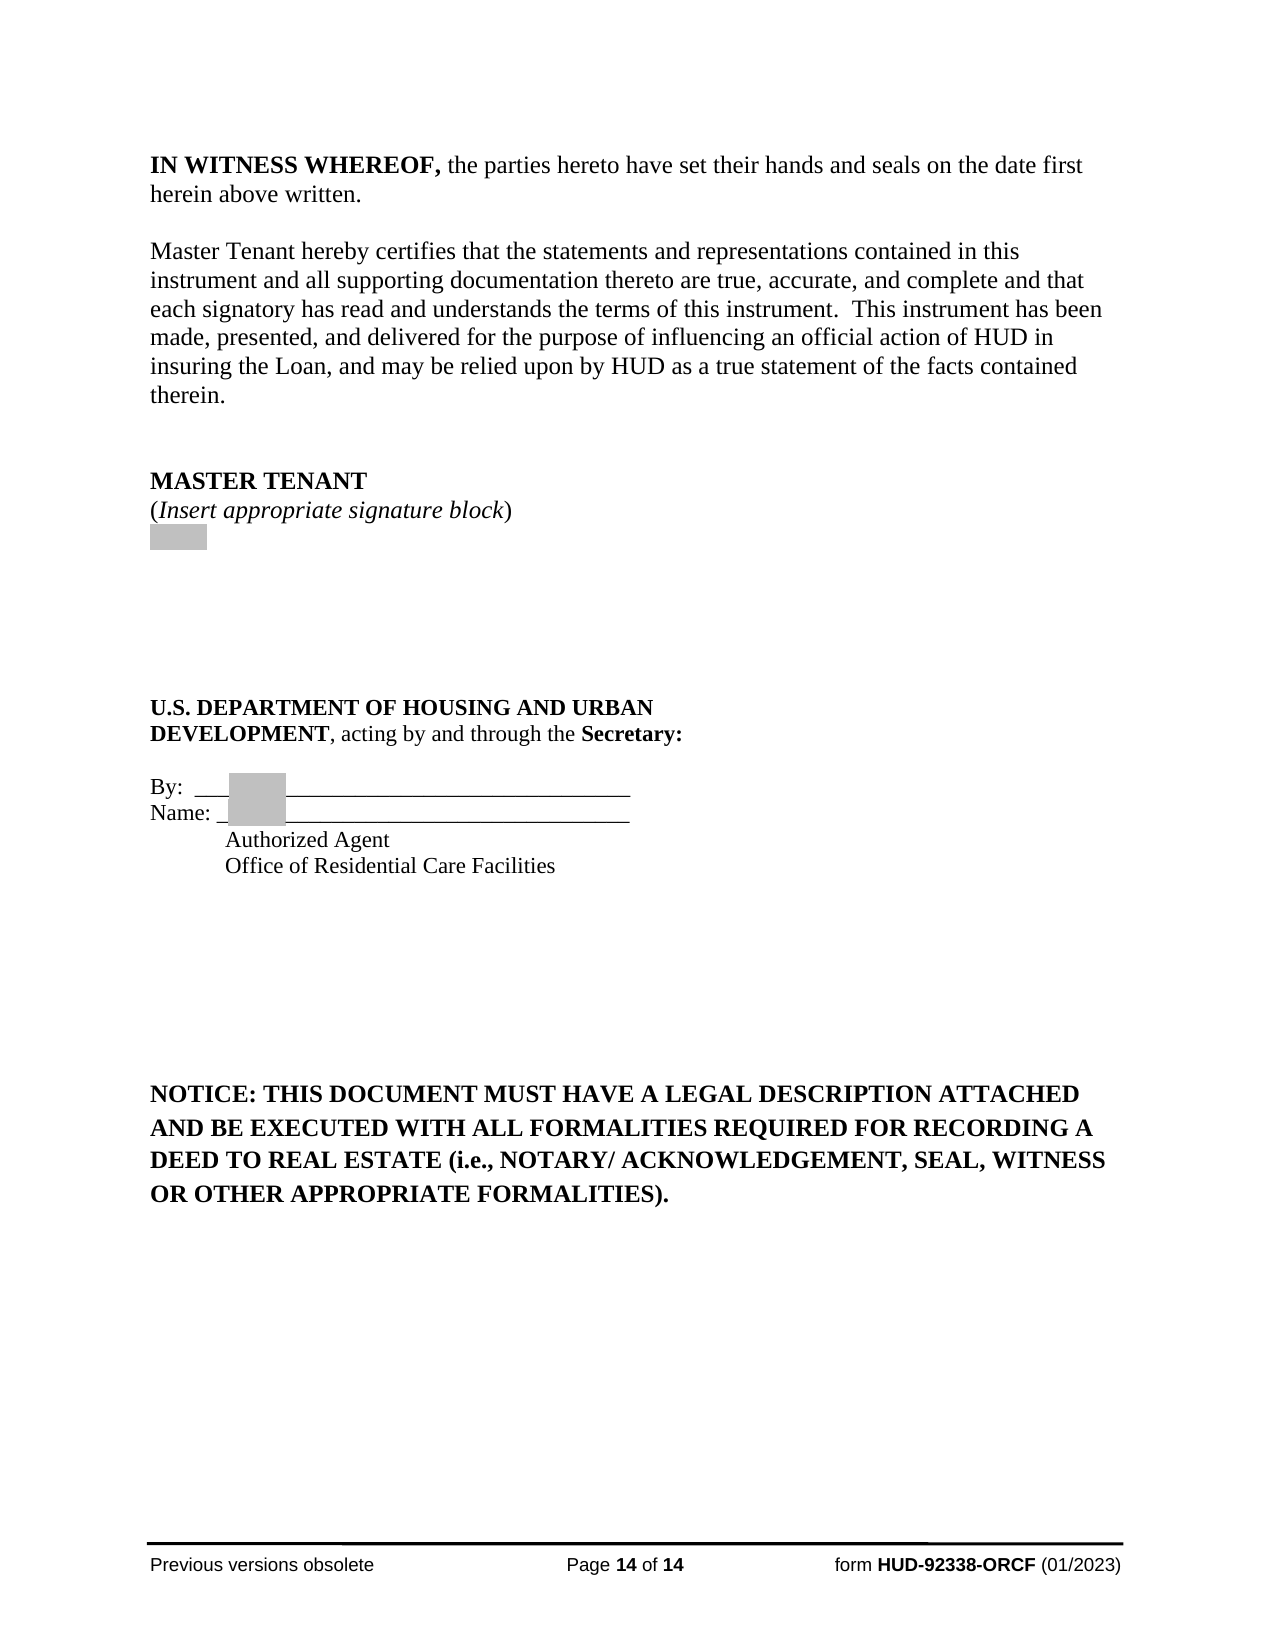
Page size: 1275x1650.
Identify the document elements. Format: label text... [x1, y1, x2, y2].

text Authorized Agent [150, 826, 1125, 852]
text (Insert appropriate signature block) [150, 495, 1050, 524]
text Master Tenant hereby certifies that the statements and representations contained in this instrument and all supporting documentation thereto are true, accurate, and complete and that each signatory has read and understands the terms of this instrument. This instrument has been made, presented, and delivered for the purpose of influencing an official action of HUD in insuring the Loan, and may be relied upon by HUD as a true statement of the facts contained therein. [150, 236, 1125, 409]
text MASTER TENANT [150, 466, 1050, 495]
text IN WITNESS WHEREOF, the parties hereto have set their hands and seals on the date first herein above written. [150, 150, 1125, 207]
text U.S. DEPARTMENT OF HOUSING AND URBAN [150, 694, 1125, 720]
text By: ___ ______________________________ [286, 773, 1125, 799]
text DEVELOPMENT, acting by and through the Secretary: [150, 720, 1125, 747]
text Office of Residential Care Facilities [150, 852, 1125, 878]
text NOTICE: THIS DOCUMENT MUST HAVE A LEGAL DESCRIPTION ATTACHED AND BE EXECUTED WITH ALL FORMALITIES REQUIRED FOR RECORDING A DEED TO REAL ESTATE (i.e., NOTARY/ ACKNOWLEDGEMENT, SEAL, WITNESS OR OTHER APPROPRIATE FORMALITIES). [150, 1079, 1125, 1207]
text Name: _ ______________________________ [286, 799, 1125, 826]
